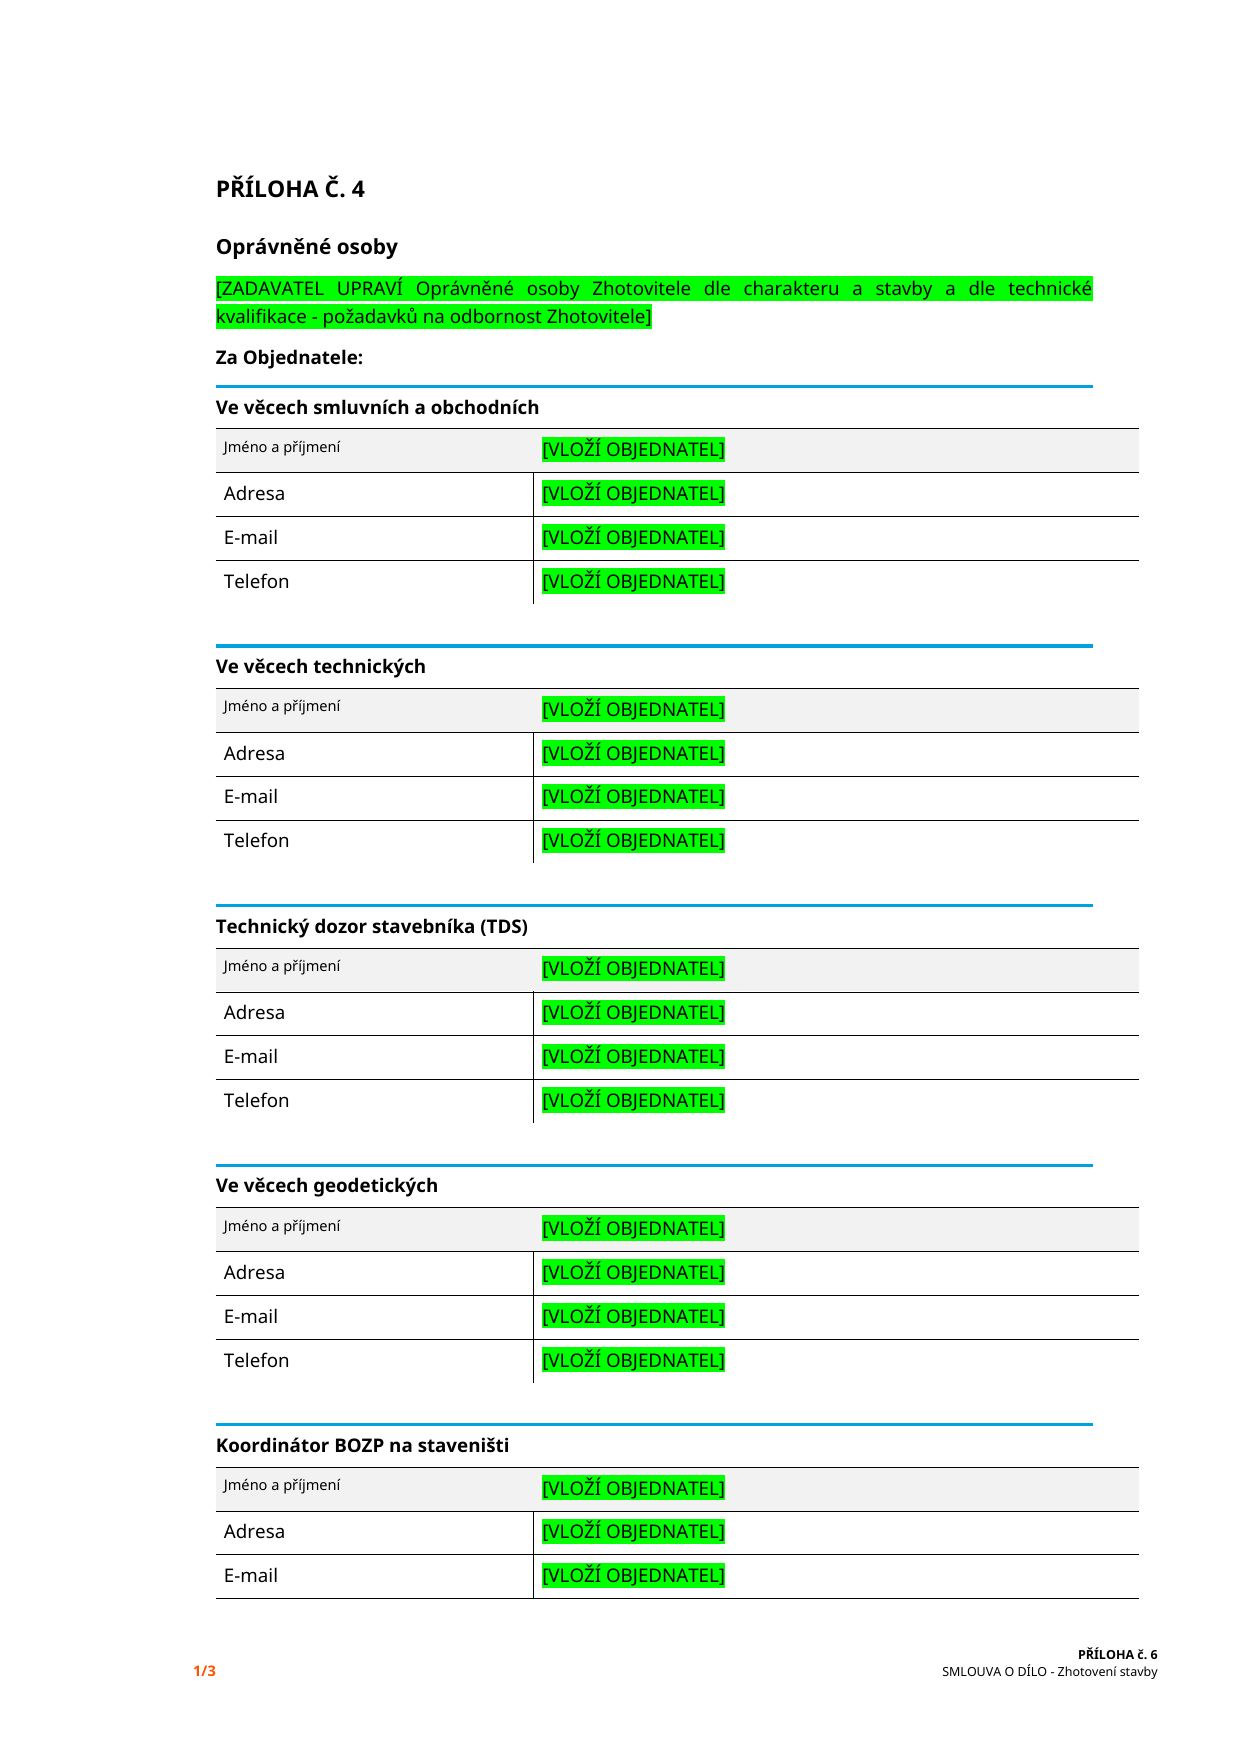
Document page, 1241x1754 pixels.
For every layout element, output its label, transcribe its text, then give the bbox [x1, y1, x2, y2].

text Koordinátor BOZP na staveništi [216, 1426, 1093, 1458]
text Ve věcech technických [216, 648, 1093, 679]
table_cell [VLOŽÍ OBJEDNATEL] [534, 1036, 1139, 1079]
table_cell E-mail [216, 777, 533, 819]
table_cell [VLOŽÍ OBJEDNATEL] [534, 1340, 1139, 1382]
table_cell Adresa [216, 473, 533, 516]
table_cell E-mail [216, 1036, 533, 1079]
table_cell E-mail [216, 1555, 533, 1598]
table_cell [VLOŽÍ OBJEDNATEL] [534, 561, 1139, 604]
table_header Jméno a příjmení [216, 689, 534, 732]
table_cell Telefon [216, 821, 533, 863]
text Oprávněné osoby [216, 232, 1093, 260]
table_header [VLOŽÍ OBJEDNATEL] [534, 949, 1139, 991]
text Ve věcech geodetických [216, 1167, 1093, 1198]
table_cell Adresa [216, 1512, 533, 1554]
table_header Jméno a příjmení [216, 1468, 534, 1511]
table_cell [VLOŽÍ OBJEDNATEL] [534, 1080, 1139, 1123]
table_cell Adresa [216, 733, 533, 776]
table_cell [VLOŽÍ OBJEDNATEL] [534, 993, 1139, 1035]
table_header [VLOŽÍ OBJEDNATEL] [534, 1208, 1139, 1251]
table_cell [VLOŽÍ OBJEDNATEL] [534, 1555, 1139, 1598]
table_header Jméno a příjmení [216, 1208, 534, 1251]
table_cell [VLOŽÍ OBJEDNATEL] [534, 1296, 1139, 1339]
table_cell Adresa [216, 1252, 533, 1295]
table_header [VLOŽÍ OBJEDNATEL] [534, 429, 1139, 472]
table_cell [VLOŽÍ OBJEDNATEL] [534, 1512, 1139, 1554]
table_cell [VLOŽÍ OBJEDNATEL] [534, 733, 1139, 776]
table_cell Adresa [216, 993, 533, 1035]
table_header Jméno a příjmení [216, 429, 534, 472]
table_cell E-mail [216, 1296, 533, 1339]
table_cell [VLOŽÍ OBJEDNATEL] [534, 777, 1139, 819]
table_cell [VLOŽÍ OBJEDNATEL] [534, 821, 1139, 863]
table_cell Telefon [216, 1340, 533, 1382]
table_header [VLOŽÍ OBJEDNATEL] [534, 689, 1139, 732]
table_cell Telefon [216, 561, 533, 604]
text Technický dozor stavebníka (TDS) [216, 907, 1093, 939]
table_cell [VLOŽÍ OBJEDNATEL] [534, 1252, 1139, 1295]
text Příloha č. 4 [216, 172, 1093, 204]
table_cell [VLOŽÍ OBJEDNATEL] [534, 517, 1139, 560]
text Za Objednatele: [216, 344, 1093, 370]
table_header Jméno a příjmení [216, 949, 534, 991]
table_header [VLOŽÍ OBJEDNATEL] [534, 1468, 1139, 1511]
table_cell E-mail [216, 517, 533, 560]
table_cell Telefon [216, 1080, 533, 1123]
text Ve věcech smluvních a obchodních [216, 388, 1093, 419]
text [ZADAVATEL UPRAVÍ Oprávněné osoby Zhotovitele dle charakteru a stavby a dle technické kvalifikace - požadavků na odbornost Zhotovitele] [216, 301, 1093, 329]
table_cell [VLOŽÍ OBJEDNATEL] [534, 473, 1139, 516]
